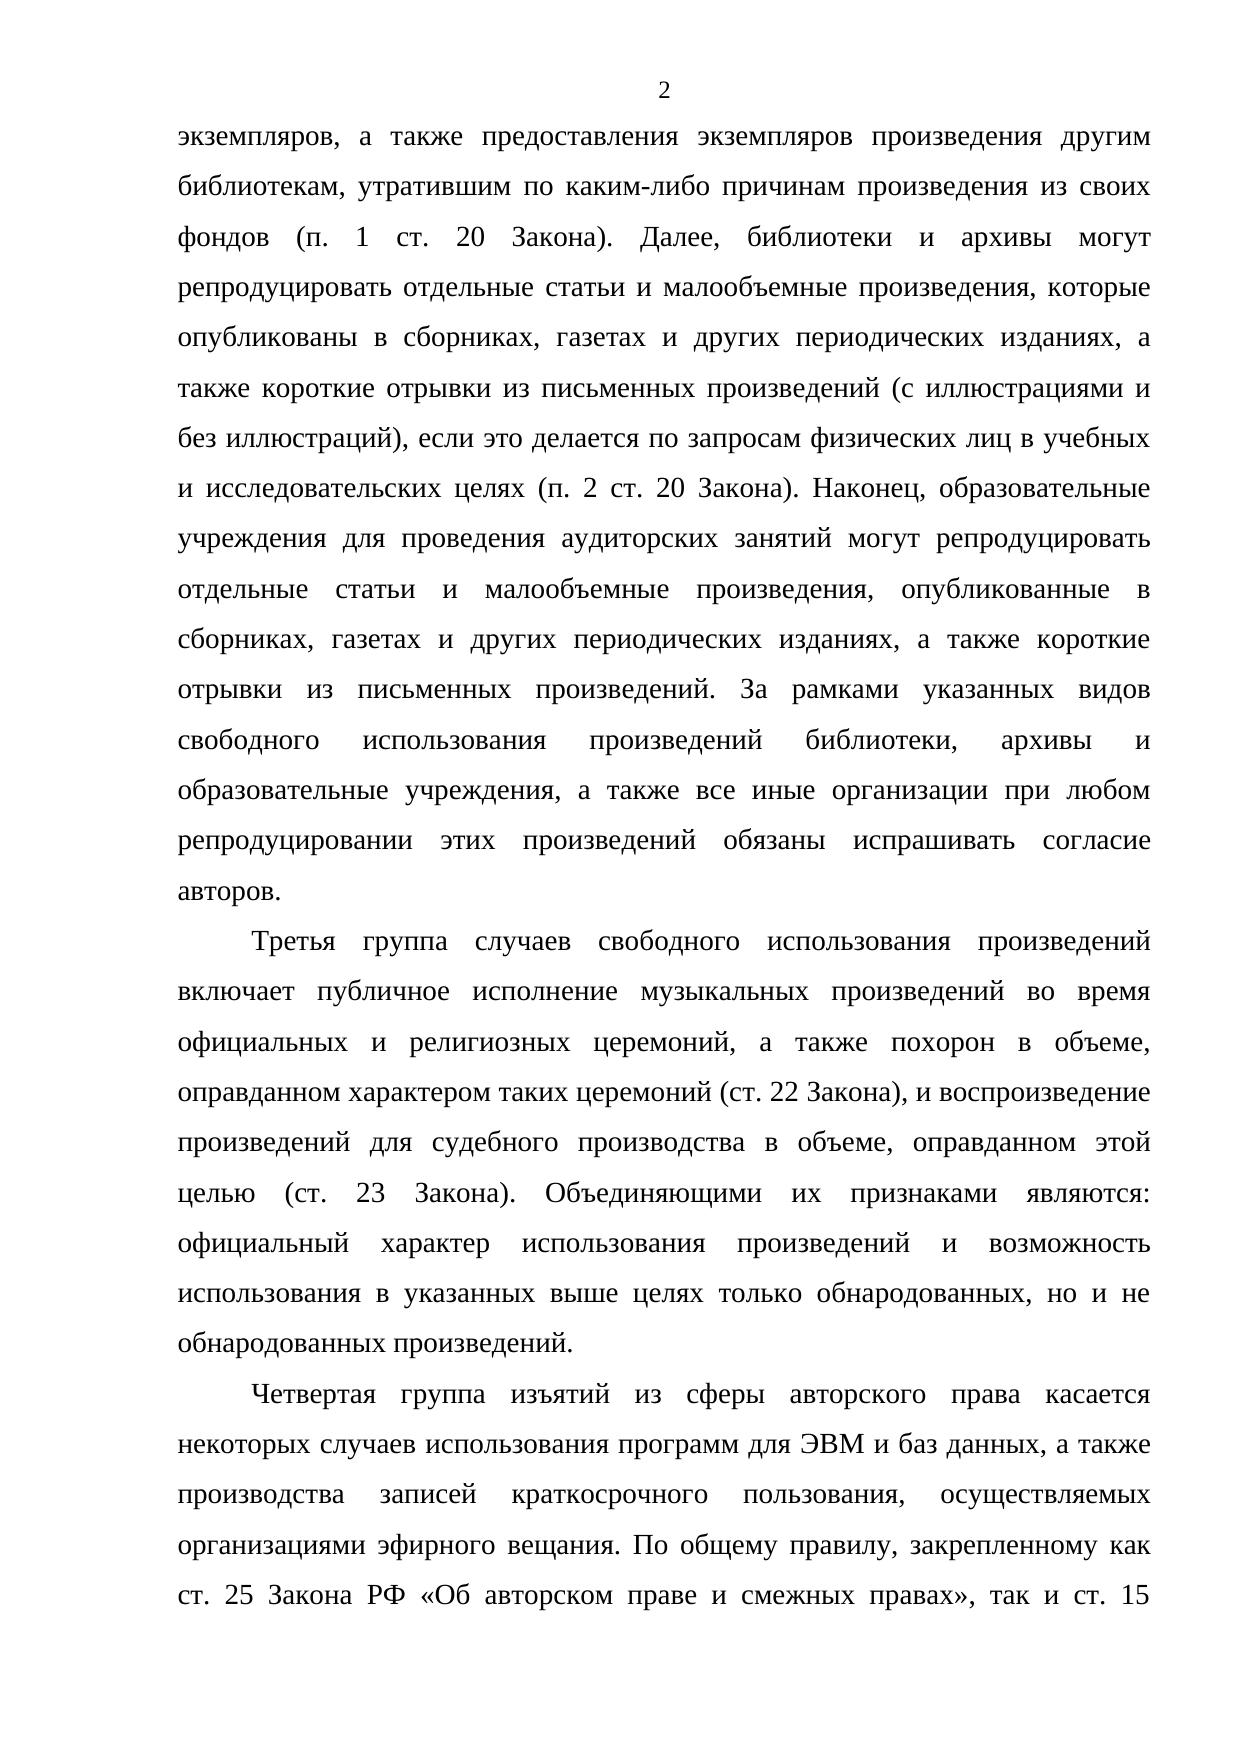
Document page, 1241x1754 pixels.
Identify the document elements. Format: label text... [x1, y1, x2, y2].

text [177, 118, 1152, 906]
text Третья группа случаев свободного использования произведений включает публичное исполнение музыкальных произведений во время официальных и религиозных церемоний, а также похорон в объеме, оправданном характером таких церемоний (ст. 22 Закона), и воспроизведение произведений для судебного производства в объеме, оправданном этой целью (ст. 23 Закона). Объединяющими их признаками являются: официальный характер использования произведений и возможность использования в указанных выше целях только обнародованных, но и не обнародованных произведений. [177, 923, 1152, 1359]
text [177, 1376, 1152, 1611]
